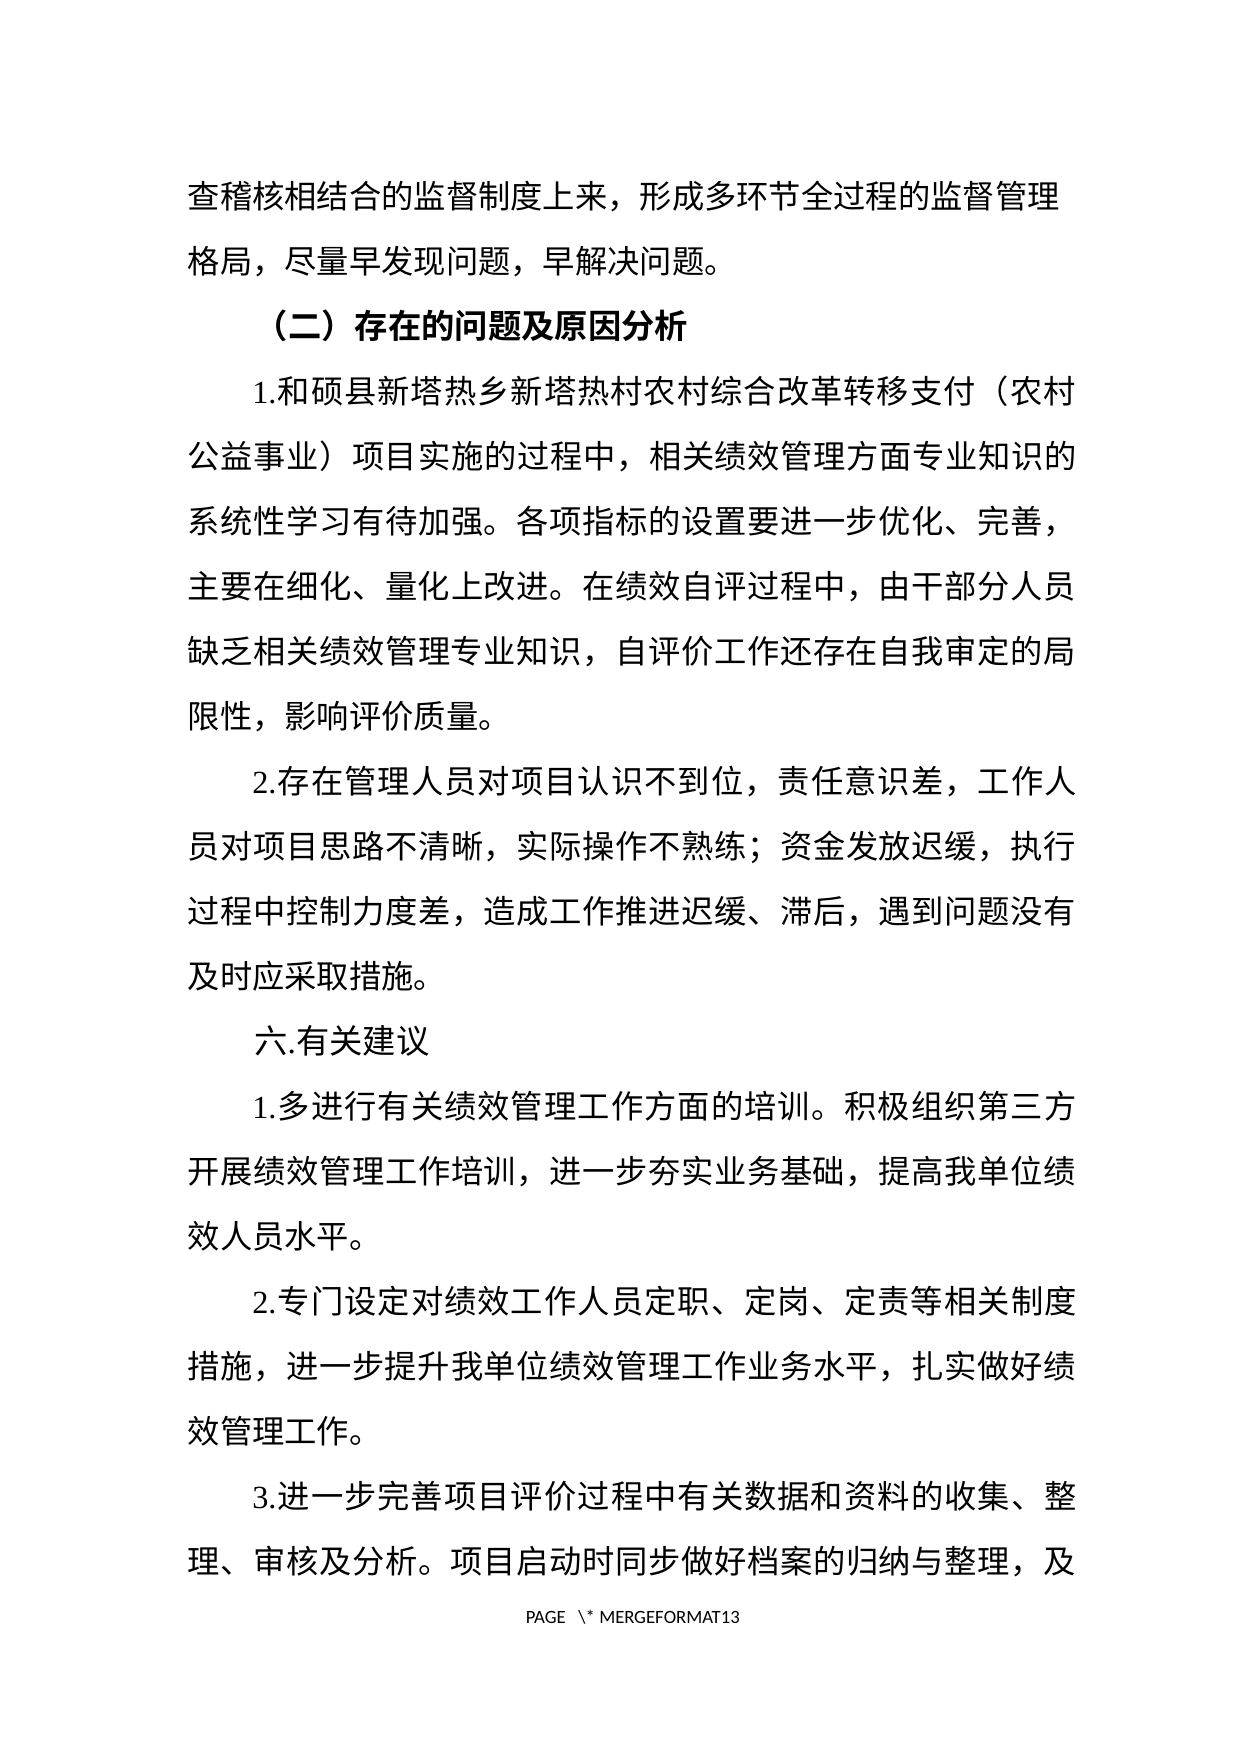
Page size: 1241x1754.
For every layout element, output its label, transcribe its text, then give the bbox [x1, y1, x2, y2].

text 1.多进行有关绩效管理工作方面的培训。积极组织第三方开展绩效管理工作培训，进一步夯实业务基础，提高我单位绩效人员水平。 [187, 1072, 1078, 1267]
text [187, 1462, 1078, 1592]
text 2.专门设定对绩效工作人员定职、定岗、定责等相关制度措施，进一步提升我单位绩效管理工作业务水平，扎实做好绩效管理工作。 [187, 1267, 1078, 1462]
text 1.和硕县新塔热乡新塔热村农村综合改革转移支付（农村公益事业）项目实施的过程中，相关绩效管理方面专业知识的系统性学习有待加强。各项指标的设置要进一步优化、完善，主要在细化、量化上改进。在绩效自评过程中，由干部分人员缺乏相关绩效管理专业知识，自评价工作还存在自我审定的局限性，影响评价质量。 [187, 357, 1078, 747]
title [187, 162, 1078, 292]
text 2.存在管理人员对项目认识不到位，责任意识差，工作人员对项目思路不清晰，实际操作不熟练；资金发放迟缓，执行过程中控制力度差，造成工作推进迟缓、滞后，遇到问题没有及时应采取措施。 [187, 747, 1078, 1007]
list 存在的问题及原因分析 [187, 292, 1078, 357]
text 六.有关建议 [187, 1007, 1078, 1072]
